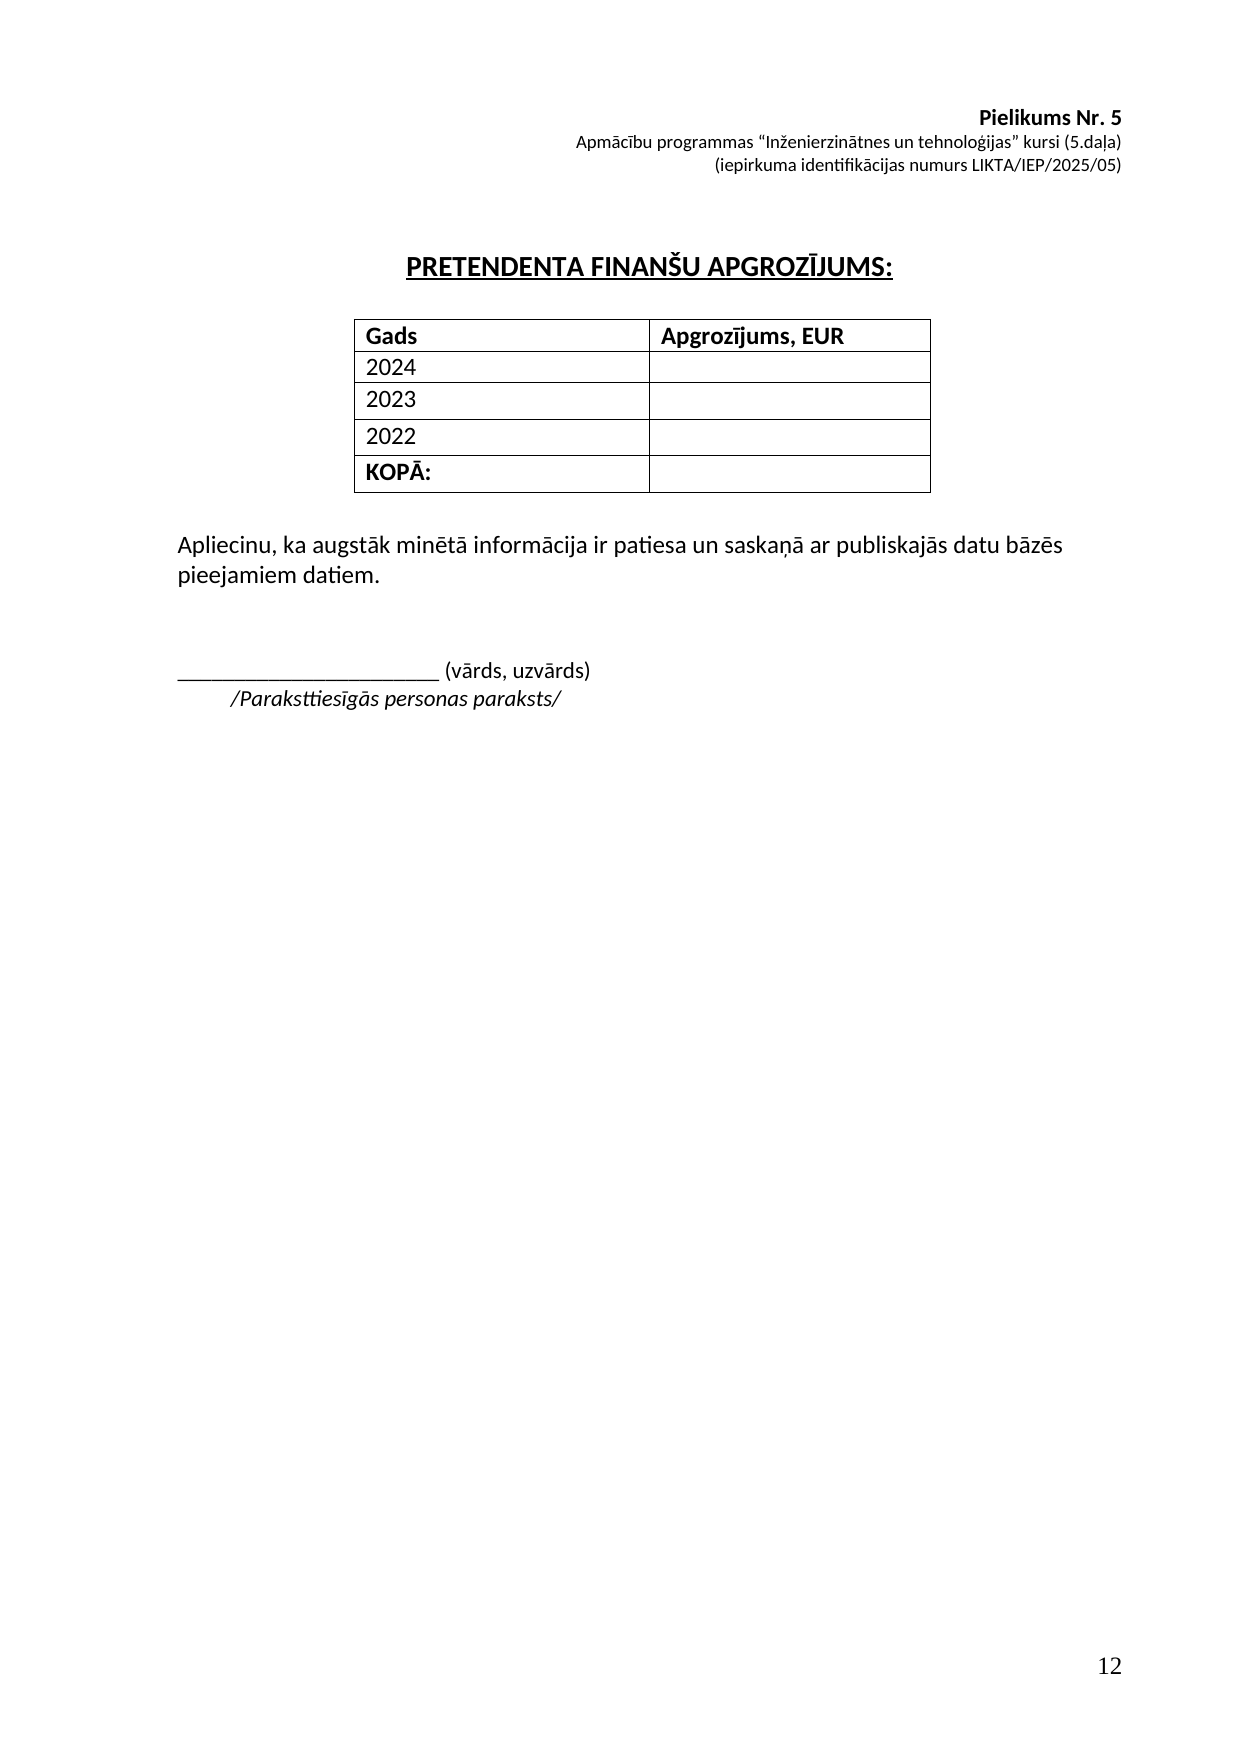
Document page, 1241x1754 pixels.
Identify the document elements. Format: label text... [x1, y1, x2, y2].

text Pielikums Nr. 5 [177, 103, 1122, 131]
table_cell [650, 420, 930, 455]
table_cell KOPĀ: [355, 456, 649, 492]
text _______________________ (vārds, uzvārds) [177, 656, 1122, 684]
text (iepirkuma identifikācijas numurs LIKTA/IEP/2025/05) [177, 153, 1122, 176]
table_cell [650, 456, 930, 492]
text PRETENDENTA Finanšu apgrozījums: [177, 248, 1122, 283]
table_cell 2024 [355, 352, 649, 382]
table_cell 2023 [355, 383, 649, 419]
table_cell [650, 352, 930, 382]
table_header Apgrozījums, EUR [650, 320, 930, 351]
table_cell 2022 [355, 420, 649, 455]
text Apmācību programmas “Inženierzinātnes un tehnoloģijas” kursi (5.daļa) [177, 131, 1122, 153]
text Apliecinu, ka augstāk minētā informācija ir patiesa un saskaņā ar publiskajās datu bāzēs pieejamiem datiem. [177, 529, 1122, 590]
text /Paraksttiesīgās personas paraksts/ [177, 684, 1122, 712]
table_cell [650, 383, 930, 419]
table_header Gads [355, 320, 649, 351]
